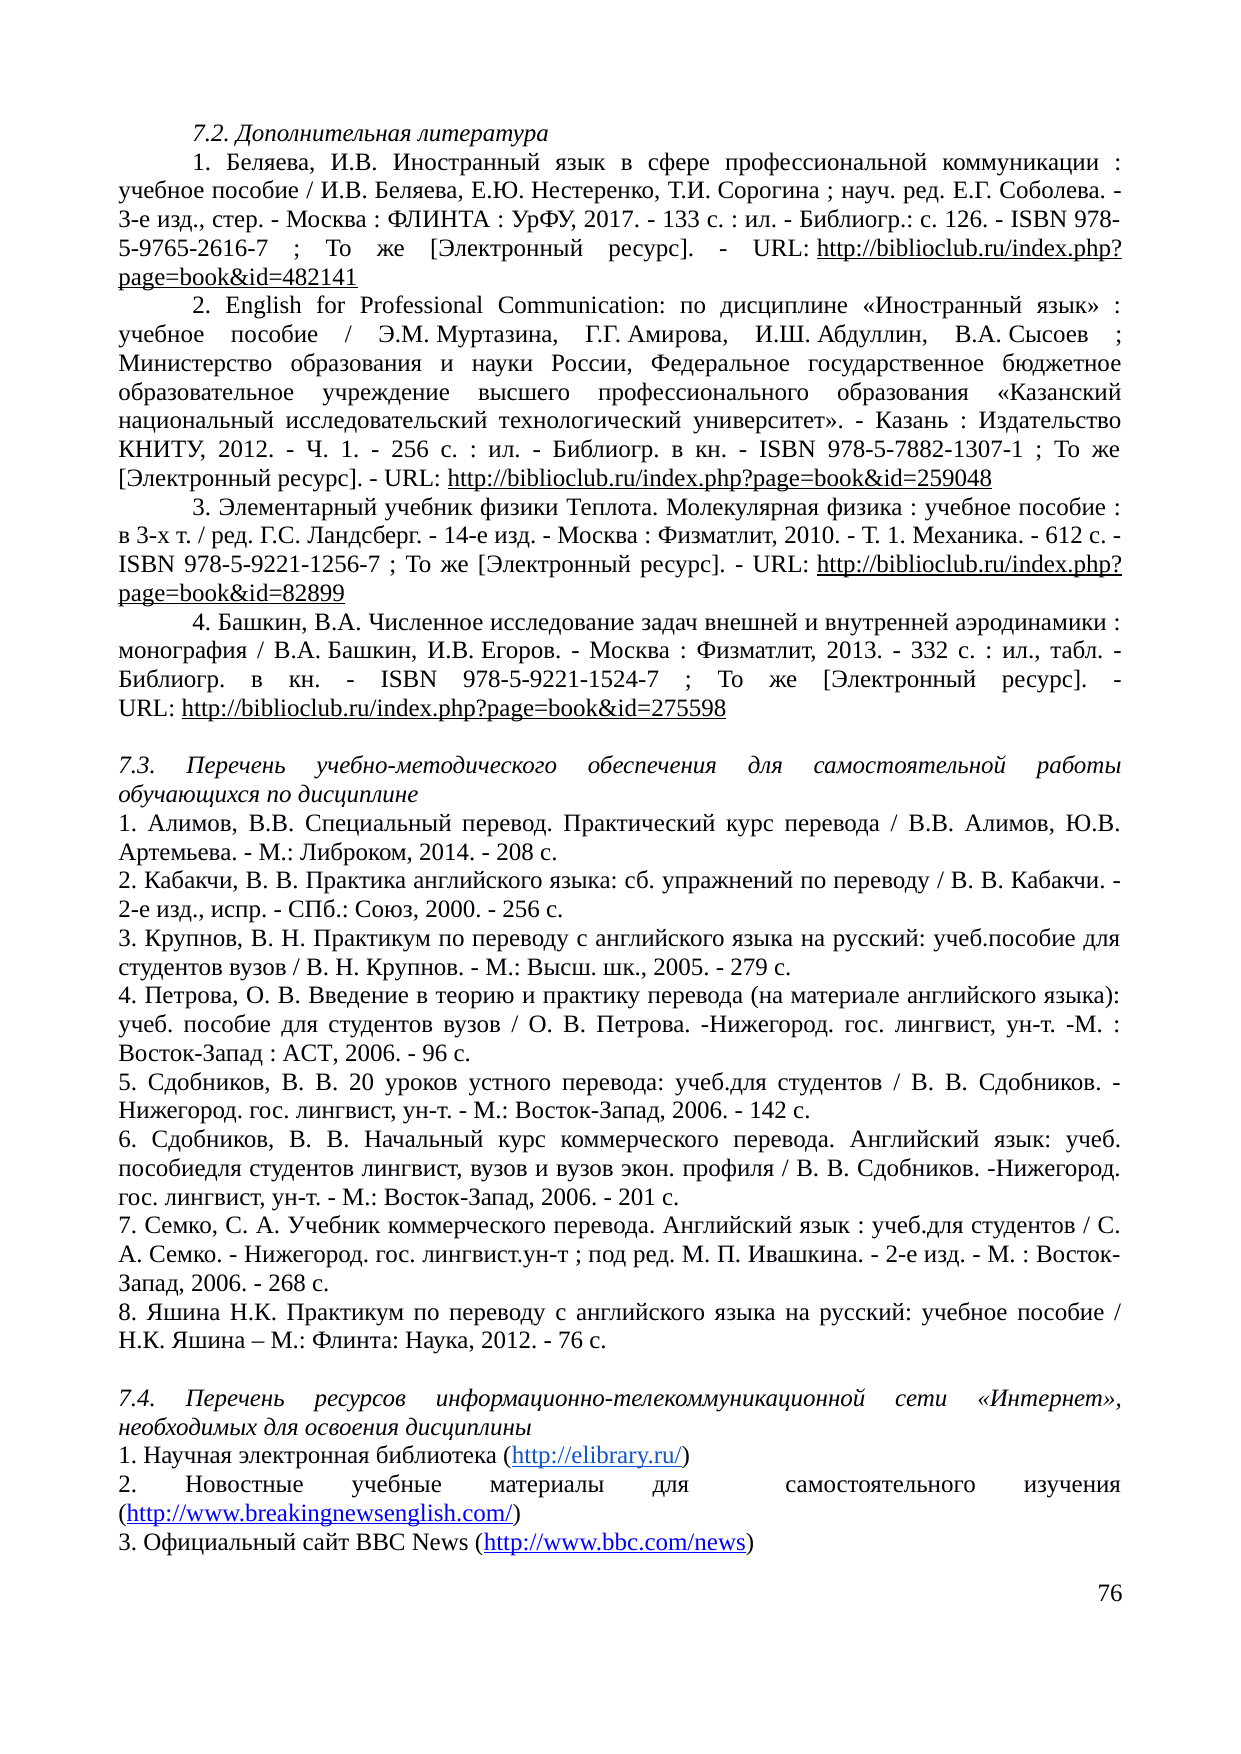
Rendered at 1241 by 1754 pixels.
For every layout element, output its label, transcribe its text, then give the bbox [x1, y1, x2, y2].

text 3. Официальный сайт BBC News (http://www.bbc.com/news) [118, 1527, 1122, 1556]
text 5. Сдобников, В. В. 20 уроков устного перевода: учеб.для студентов / В. В. Сдобников. -Нижегород. гос. лингвист, ун-т. - М.: Восток-Запад, 2006. - 142 с. [118, 1067, 1122, 1124]
text 2. Кабакчи, В. В. Практика английского языка: сб. упражнений по переводу / В. В. Кабакчи. - 2-е изд., испр. - СПб.: Союз, 2000. - 256 с. [118, 866, 1122, 923]
text 3. Крупнов, В. Н. Практикум по переводу с английского языка на русский: учеб.пособие для студентов вузов / В. Н. Крупнов. - М.: Высш. шк., 2005. - 279 с. [118, 923, 1122, 981]
text 2. English for Professional Communication: по дисциплине «Иностранный язык» : учебное пособие / Э.М. Муртазина, Г.Г. Амирова, И.Ш. Абдуллин, В.А. Сысоев ; Министерство образования и науки России, Федеральное государственное бюджетное образовательное учреждение высшего профессионального образования «Казанский национальный исследовательский технологический университет». - Казань : Издательство КНИТУ, 2012. - Ч. 1. - 256 с. : ил. - Библиогр. в кн. - ISBN 978-5-7882-1307-1 ; То же [Электронный ресурс]. - URL: http://biblioclub.ru/index.php?page=book&id=259048 [118, 291, 1122, 492]
text 1. Научная электронная библиотека (http://elibrary.ru/) [118, 1441, 1122, 1469]
text 1. Алимов, В.В. Специальный перевод. Практический курс перевода / В.В. Алимов, Ю.В. Артемьева. - М.: Либроком, 2014. - 208 с. [118, 808, 1122, 866]
text 3. Элементарный учебник физики Теплота. Молекулярная физика : учебное пособие : в 3-х т. / ред. Г.С. Ландсберг. - 14-е изд. - Москва : Физматлит, 2010. - Т. 1. Механика. - 612 с. - ISBN 978-5-9221-1256-7 ; То же [Электронный ресурс]. - URL: http://biblioclub.ru/index.php?page=book&id=82899 [118, 492, 1122, 607]
text 2. Новостные учебные материалы для самостоятельного изучения (http://www.breakingnewsenglish.com/) [118, 1469, 1122, 1527]
text 7. Семко, С. А. Учебник коммерческого перевода. Английский язык : учеб.для студентов / С. А. Семко. - Нижегород. гос. лингвист.ун-т ; под ред. М. П. Ивашкина. - 2-е изд. - М. : Восток-Запад, 2006. - 268 с. [118, 1211, 1122, 1297]
text 4. Башкин, В.А. Численное исследование задач внешней и внутренней аэродинамики : монография / В.А. Башкин, И.В. Егоров. - Москва : Физматлит, 2013. - 332 с. : ил., табл. - Библиогр. в кн. - ISBN 978-5-9221-1524-7 ; То же [Электронный ресурс]. - URL: http://biblioclub.ru/index.php?page=book&id=275598 [118, 607, 1122, 722]
text 1. Беляева, И.В. Иностранный язык в сфере профессиональной коммуникации : учебное пособие / И.В. Беляева, Е.Ю. Нестеренко, Т.И. Сорогина ; науч. ред. Е.Г. Соболева. - 3-е изд., стер. - Москва : ФЛИНТА : УрФУ, 2017. - 133 с. : ил. - Библиогр.: с. 126. - ISBN 978-5-9765-2616-7 ; То же [Электронный ресурс]. - URL: http://biblioclub.ru/index.php?page=book&id=482141 [118, 147, 1122, 291]
text 7.2. Дополнительная литература [118, 118, 1122, 147]
text 7.4. Перечень ресурсов информационно-телекоммуникационной сети «Интернет», необходимых для освоения дисциплины [118, 1383, 1122, 1441]
text 4. Петрова, О. В. Введение в теорию и практику перевода (на материале английского языка): учеб. пособие для студентов вузов / О. В. Петрова. -Нижегород. гос. лингвист, ун-т. -М. : Восток-Запад : ACT, 2006. - 96 с. [118, 981, 1122, 1067]
text 8. Яшина Н.К. Практикум по переводу с английского языка на русский: учебное пособие / Н.К. Яшина – М.: Флинта: Наука, 2012. - 76 с. [118, 1297, 1122, 1354]
text 7.3. Перечень учебно-методического обеспечения для самостоятельной работы обучающихся по дисциплине [118, 751, 1122, 808]
text 6. Сдобников, В. В. Начальный курс коммерческого перевода. Английский язык: учеб. пособиедля студентов лингвист, вузов и вузов экон. профиля / В. В. Сдобников. -Нижегород. гос. лингвист, ун-т. - М.: Восток-Запад, 2006. - 201 с. [118, 1124, 1122, 1211]
